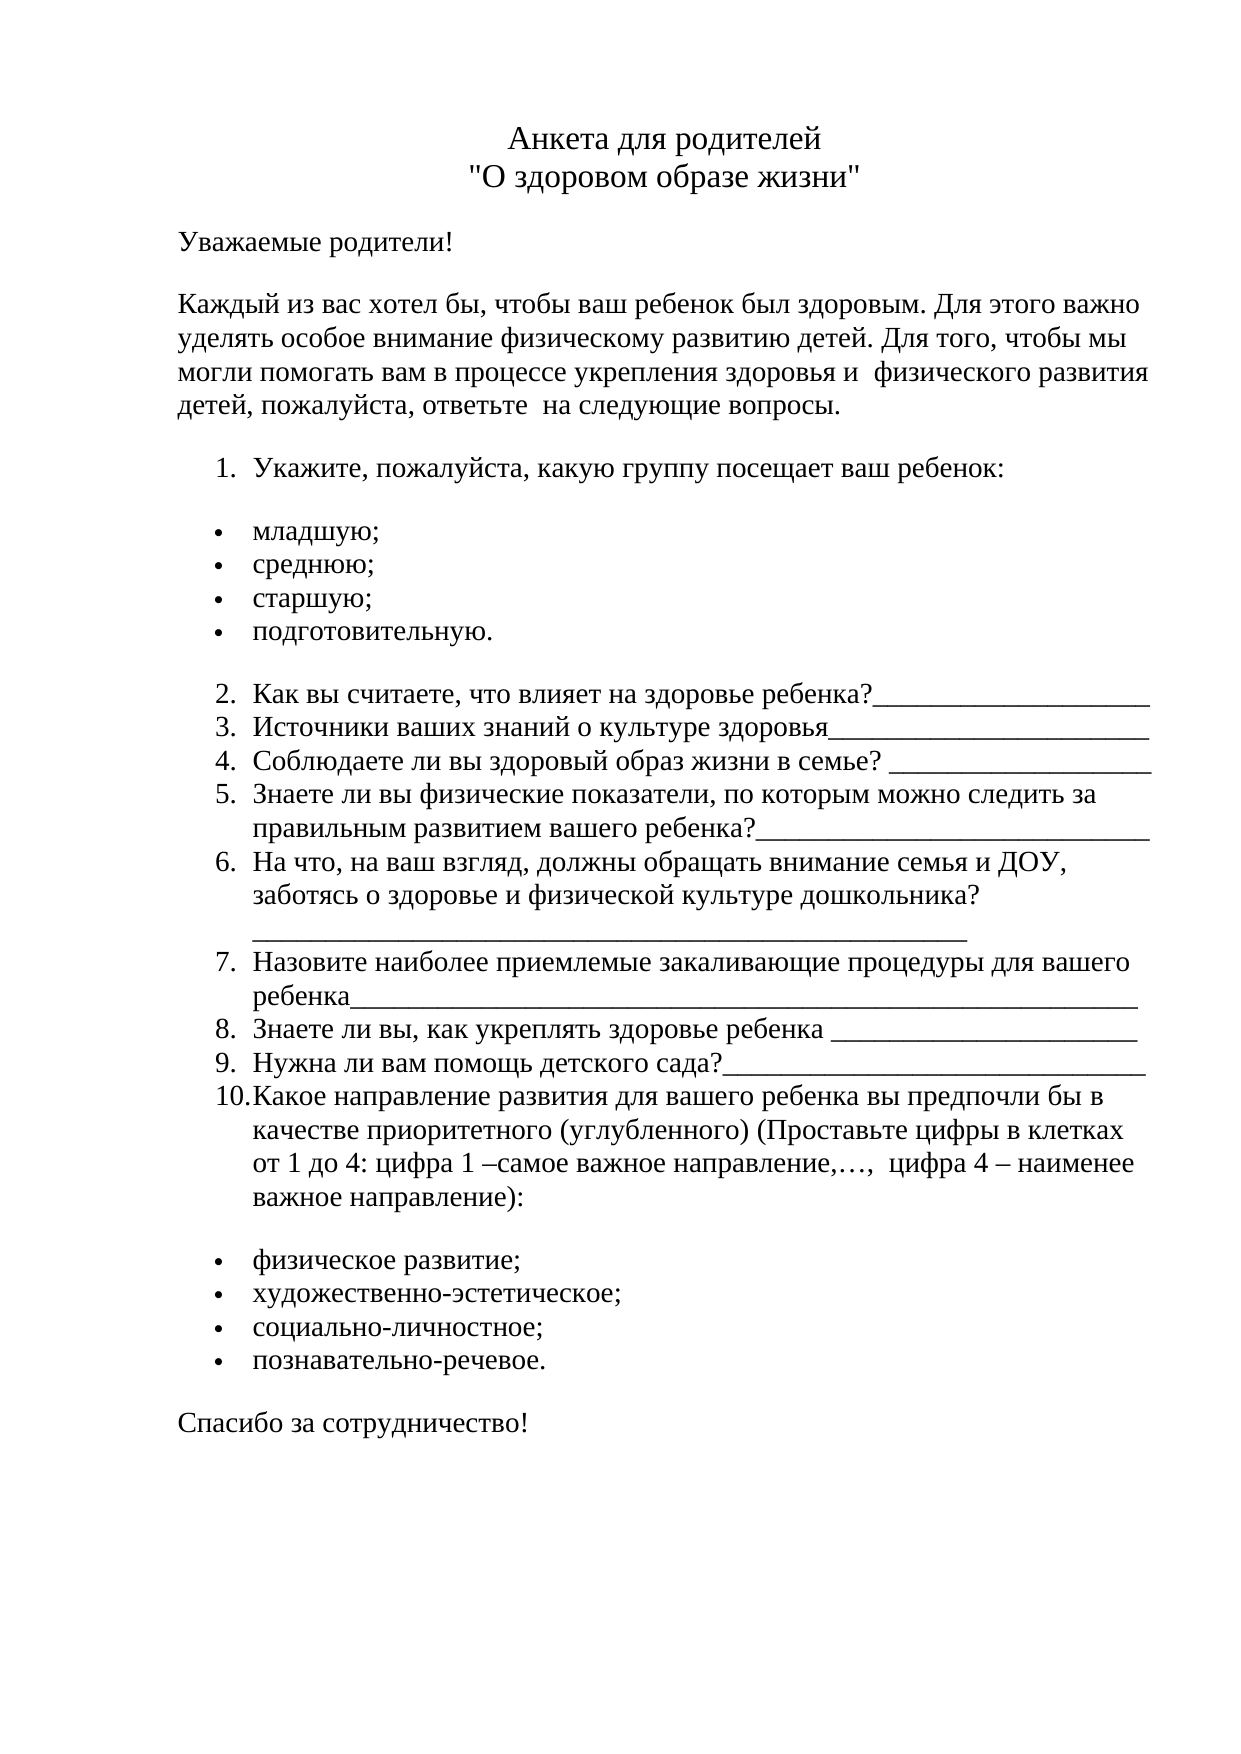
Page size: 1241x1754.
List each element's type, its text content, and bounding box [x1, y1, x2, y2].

list Как вы считаете, что влияет на здоровье ребенка?___________________ [215, 676, 1152, 709]
text Анкета для родителей "О здоровом образе жизни" [177, 118, 1152, 195]
text Спасибо за сотрудничество! [177, 1405, 1152, 1439]
list художественно-эстетическое; [215, 1275, 1152, 1309]
list Знаете ли вы физические показатели, по которым можно следить за правильным развитием вашего ребенка?___________________________ [215, 777, 1152, 844]
list Источники ваших знаний о культуре здоровья______________________ [215, 709, 1152, 743]
list Укажите, пожалуйста, какую группу посещает ваш ребенок: [215, 450, 1152, 483]
list Соблюдаете ли вы здоровый образ жизни в семье? __________________ [215, 743, 1152, 777]
list Нужна ли вам помощь детского сада?_____________________________ [215, 1045, 1152, 1078]
list На что, на ваш взгляд, должны обращать внимание семья и ДОУ, заботясь о здоровье и физической культуре дошкольника?_________________________________________________ [215, 844, 1152, 944]
list физическое развитие; [215, 1242, 1152, 1275]
text Уважаемые родители! [177, 224, 1152, 257]
list Знаете ли вы, как укреплять здоровье ребенка _____________________ [215, 1011, 1152, 1045]
list подготовительную. [215, 613, 1152, 647]
list Какое направление развития для вашего ребенка вы предпочли бы в качестве приоритетного (углубленного) (Проставьте цифры в клетках от 1 до 4: цифра 1 –самое важное направление,…, цифра 4 – наименее важное направление): [215, 1078, 1152, 1213]
list среднюю; [215, 546, 1152, 580]
list старшую; [215, 580, 1152, 613]
list познавательно-речевое. [215, 1342, 1152, 1376]
list младшую; [215, 513, 1152, 546]
list социально-личностное; [215, 1309, 1152, 1342]
text Каждый из вас хотел бы, чтобы ваш ребенок был здоровым. Для этого важно уделять особое внимание физическому развитию детей. Для того, чтобы мы могли помогать вам в процессе укрепления здоровья и физического развития детей, пожалуйста, ответьте на следующие вопросы. [177, 287, 1152, 421]
list Назовите наиболее приемлемые закаливающие процедуры для вашего ребенка______________________________________________________ [215, 944, 1152, 1011]
